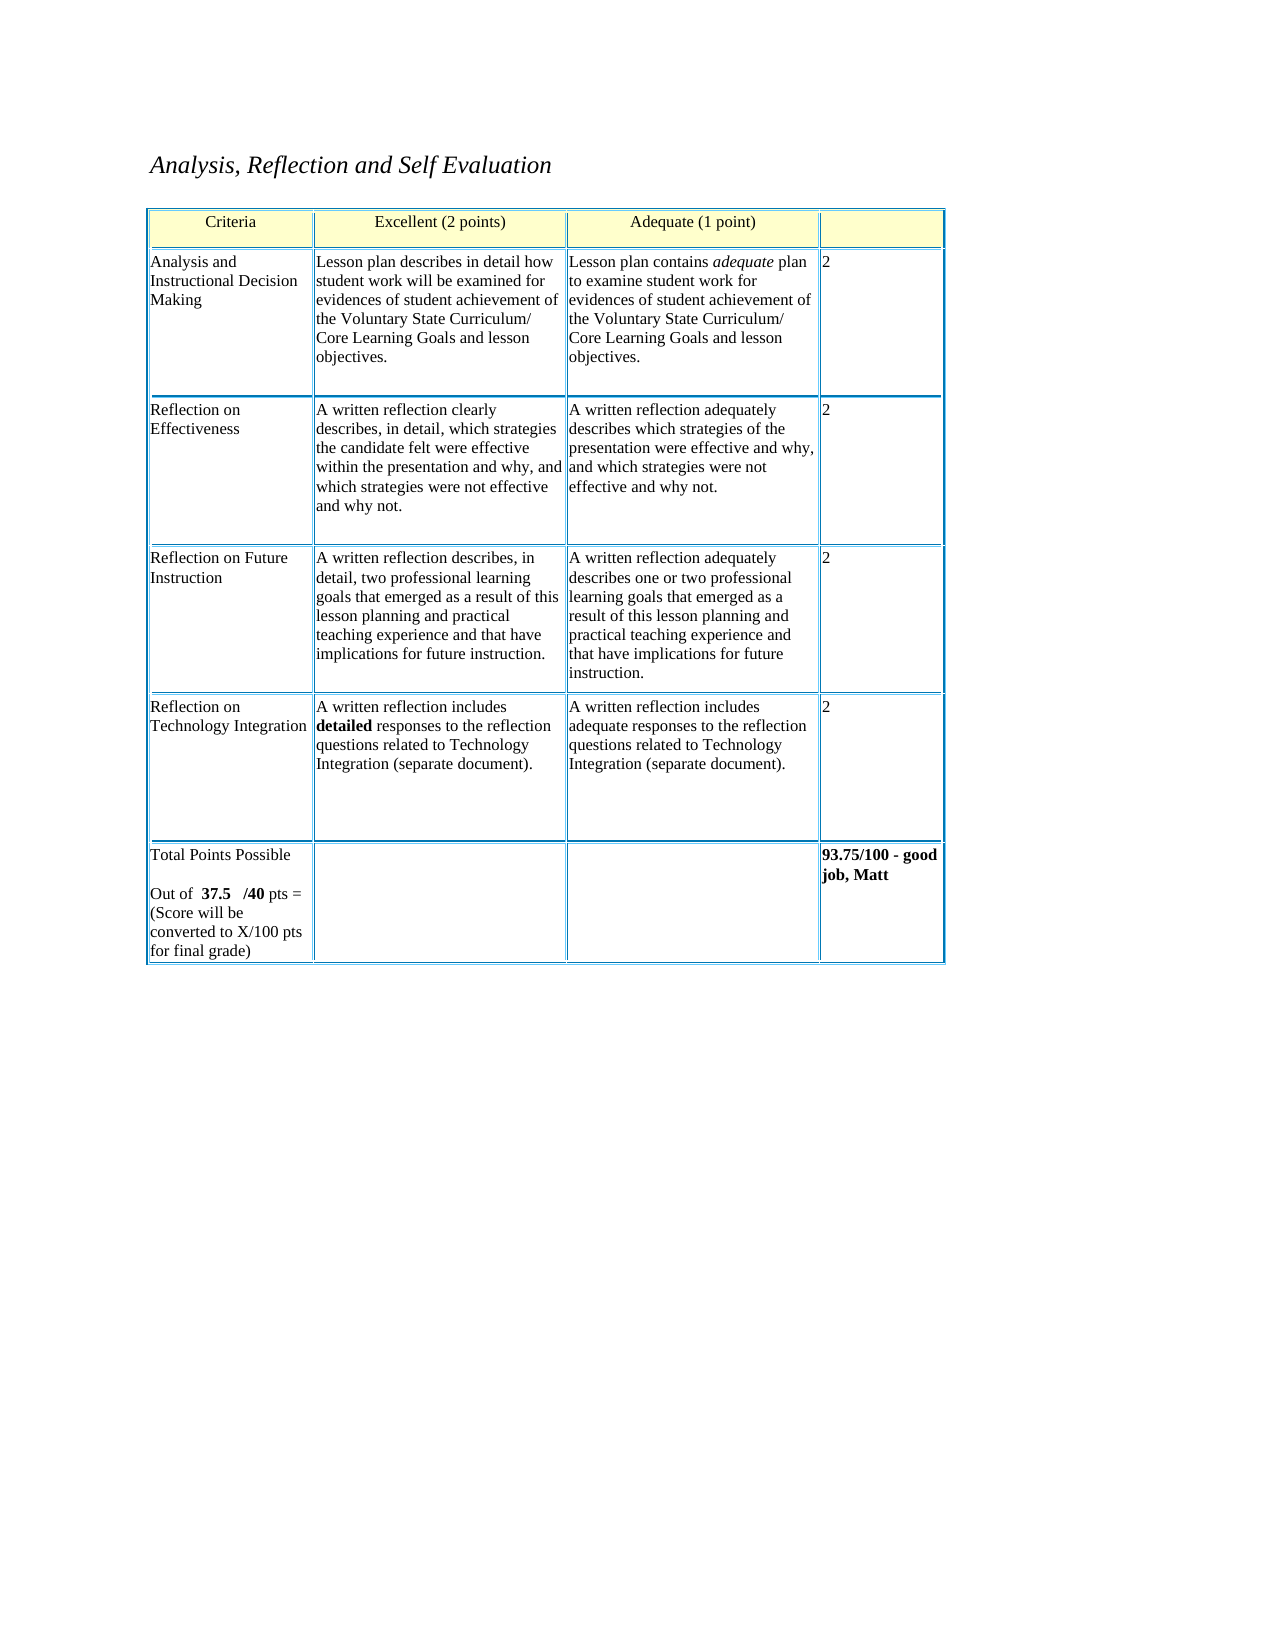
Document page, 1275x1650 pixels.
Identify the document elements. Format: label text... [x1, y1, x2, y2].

table_cell Reflection on Effectiveness [150, 395, 312, 543]
table_cell 2 [820, 692, 944, 840]
table_cell 2 [821, 395, 943, 543]
table_cell [566, 844, 819, 962]
table_cell 2 [820, 247, 944, 395]
table_cell [314, 844, 566, 962]
table_cell A written reflection clearly describes, in detail, which strategies the candidate felt were effective within the presentation and why, and which strategies were not effective and why not. [315, 398, 565, 543]
subtitle Analysis, Reflection and Self Evaluation [150, 150, 1125, 179]
table_cell A written reflection describes, in detail, two professional learning goals that emerged as a result of this lesson planning and practical teaching experience and that have implications for future instruction. [315, 547, 565, 692]
table_cell A written reflection adequately describes one or two professional learning goals that emerged as a result of this lesson planning and practical teaching experience and that have implications for future instruction. [568, 547, 818, 692]
table_header Adequate (1 point) [566, 211, 819, 247]
table_cell A written reflection includes adequate responses to the reflection questions related to Technology Integration (separate document). [568, 695, 818, 840]
table_header [820, 211, 943, 247]
table_cell Total Points Possible Out of 37.5 /40 pts = (Score will be converted to X/100 pts for final grade) [150, 840, 313, 962]
table_cell 2 [821, 544, 944, 692]
table_cell Lesson plan describes in detail how student work will be examined for evidences of student achievement of the Voluntary State Curriculum/ Core Learning Goals and lesson objectives. [315, 250, 565, 395]
table_cell Reflection on Technology Integration [148, 692, 313, 840]
table_cell A written reflection includes detailed responses to the reflection questions related to Technology Integration (separate document). [315, 695, 565, 840]
table_cell Analysis and Instructional Decision Making [148, 247, 313, 395]
table_cell 93.75/100 - good job, Matt [820, 840, 944, 962]
table_header Excellent (2 points) [314, 211, 566, 247]
table_cell Lesson plan contains adequate plan to examine student work for evidences of student achievement of the Voluntary State Curriculum/ Core Learning Goals and lesson objectives. [568, 250, 818, 395]
table_header Criteria [150, 211, 313, 247]
table_cell Reflection on Future Instruction [150, 544, 312, 692]
table_cell A written reflection adequately describes which strategies of the presentation were effective and why, and which strategies were not effective and why not. [568, 398, 818, 543]
